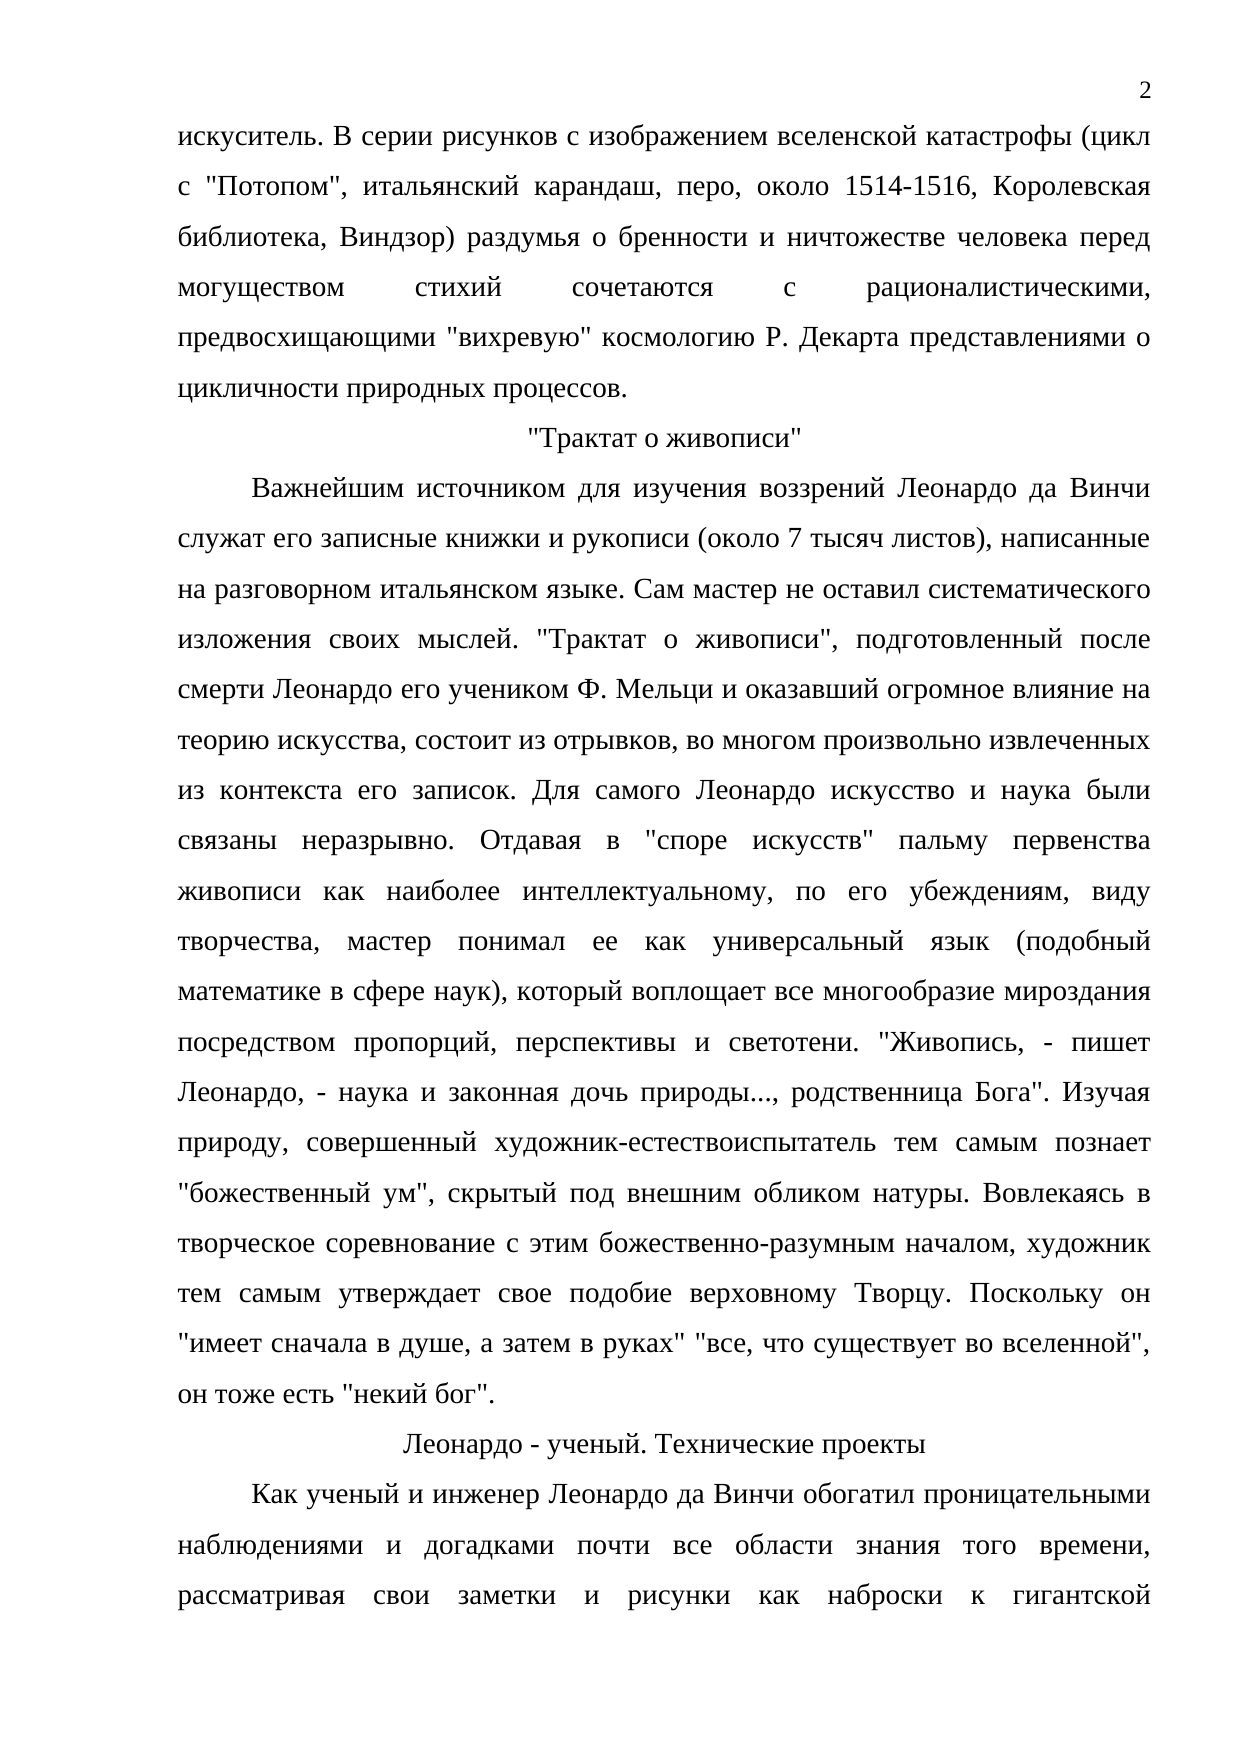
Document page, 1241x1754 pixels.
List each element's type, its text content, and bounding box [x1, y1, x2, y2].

text "Трактат о живописи" [177, 420, 1152, 453]
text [177, 1477, 1152, 1611]
text Леонардо - ученый. Технические проекты [177, 1426, 1152, 1460]
text Важнейшим источником для изучения воззрений Леонардо да Винчи служат его записные книжки и рукописи (около 7 тысяч листов), написанные на разговорном итальянском языке. Сам мастер не оставил систематического изложения своих мыслей. "Трактат о живописи", подготовленный после смерти Леонардо его учеником Ф. Мельци и оказавший огромное влияние на теорию искусства, состоит из отрывков, во многом произвольно извлеченных из контекста его записок. Для самого Леонардо искусство и наука были связаны неразрывно. Отдавая в "споре искусств" пальму первенства живописи как наиболее интеллектуальному, по его убеждениям, виду творчества, мастер понимал ее как универсальный язык (подобный математике в сфере наук), который воплощает все многообразие мироздания посредством пропорций, перспективы и светотени. "Живопись, - пишет Леонардо, - наука и законная дочь природы..., родственница Бога". Изучая природу, совершенный художник-естествоиспытатель тем самым познает "божественный ум", скрытый под внешним обликом натуры. Вовлекаясь в творческое соревнование с этим божественно-разумным началом, художник тем самым утверждает свое подобие верховному Творцу. Поскольку он "имеет сначала в душе, а затем в руках" "все, что существует во вселенной", он тоже есть "некий бог". [177, 470, 1152, 1409]
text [177, 118, 1152, 403]
